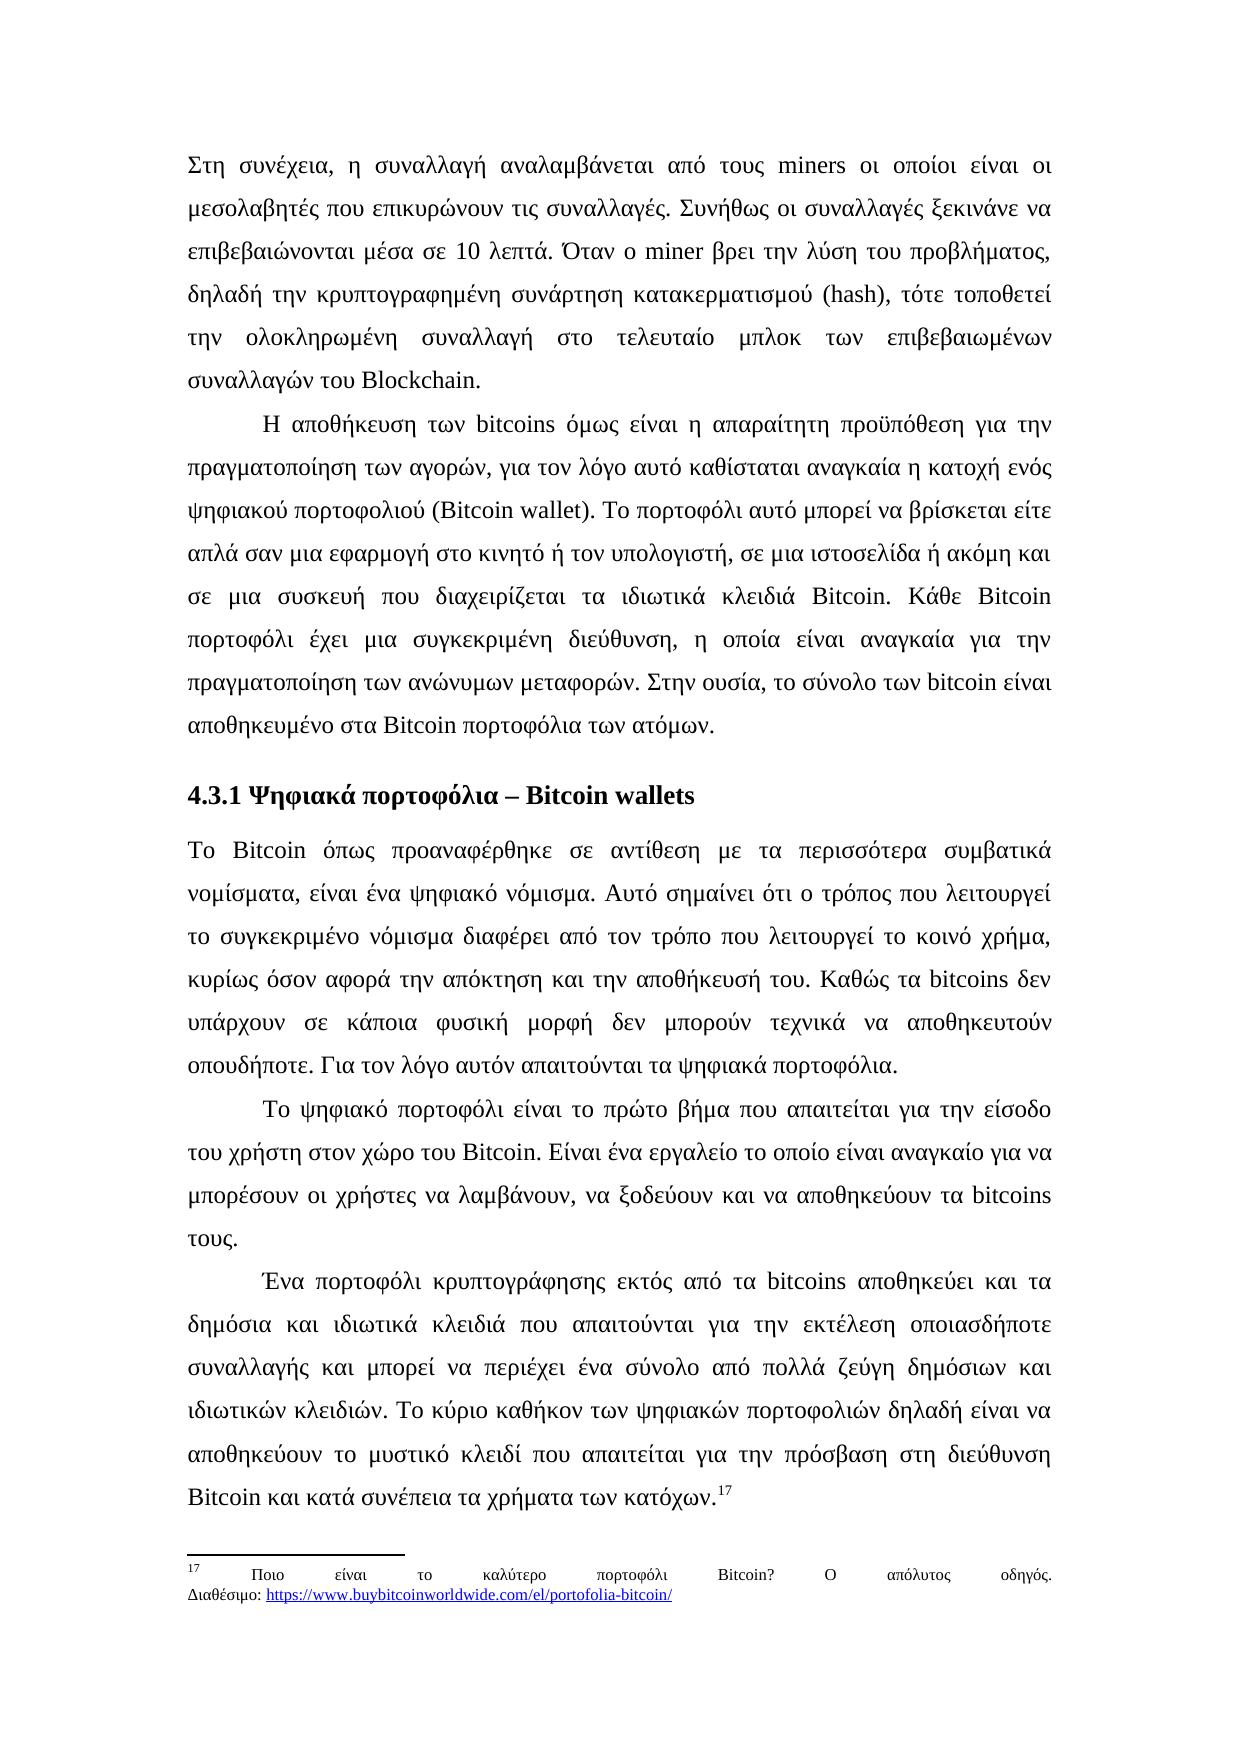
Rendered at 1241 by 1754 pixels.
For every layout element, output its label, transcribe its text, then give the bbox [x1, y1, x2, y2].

text Το Bitcoin όπως προαναφέρθηκε σε αντίθεση με τα περισσότερα συμβατικά νομίσματα, είναι ένα ψηφιακό νόμισμα. Αυτό σημαίνει ότι ο τρόπος που λειτουργεί το συγκεκριμένο νόμισμα διαφέρει από τον τρόπο που λειτουργεί το κοινό χρήμα, κυρίως όσον αφορά την απόκτηση και την αποθήκευσή του. Καθώς τα bitcoins δεν υπάρχουν σε κάποια φυσική μορφή δεν μπορούν τεχνικά να αποθηκευτούν οπουδήποτε. Για τον λόγο αυτόν απαιτούνται τα ψηφιακά πορτοφόλια. [187, 835, 1053, 1079]
text Το ψηφιακό πορτοφόλι είναι το πρώτο βήμα που απαιτείται για την είσοδο του χρήστη στον χώρο του Bitcoin. Είναι ένα εργαλείο το οποίο είναι αναγκαίο για να μπορέσουν οι χρήστες να λαμβάνουν, να ξοδεύουν και να αποθηκεύουν τα bitcoins τους. [187, 1094, 1053, 1252]
text Στη συνέχεια, η συναλλαγή αναλαμβάνεται από τους miners οι οποίοι είναι οι μεσολαβητές που επικυρώνουν τις συναλλαγές. Συνήθως οι συναλλαγές ξεκινάνε να επιβεβαιώνονται μέσα σε 10 λεπτά. Όταν ο miner βρει την λύση του προβλήματος, δηλαδή την κρυπτογραφημένη συνάρτηση κατακερματισμού (hash), τότε τοποθετεί την ολοκληρωμένη συναλλαγή στο τελευταίο μπλοκ των επιβεβαιωμένων συναλλαγών του Blockchain. [187, 150, 1053, 394]
text Ένα πορτοφόλι κρυπτογράφησης εκτός από τα bitcoins αποθηκεύει και τα δημόσια και ιδιωτικά κλειδιά που απαιτούνται για την εκτέλεση οποιασδήποτε συναλλαγής και μπορεί να περιέχει ένα σύνολο από πολλά ζεύγη δημόσιων και ιδιωτικών κλειδιών. Το κύριο καθήκον των ψηφιακών πορτοφολιών δηλαδή είναι να αποθηκεύουν το μυστικό κλειδί που απαιτείται για την πρόσβαση στη διεύθυνση Bitcoin και κατά συνέπεια τα χρήματα των κατόχων. [187, 1266, 1053, 1511]
text Η αποθήκευση των bitcoins όμως είναι η απαραίτητη προϋπόθεση για την πραγματοποίηση των αγορών, για τον λόγο αυτό καθίσταται αναγκαία η κατοχή ενός ψηφιακού πορτοφολιού (Bitcoin wallet). Το πορτοφόλι αυτό μπορεί να βρίσκεται είτε απλά σαν μια εφαρμογή στο κινητό ή τον υπολογιστή, σε μια ιστοσελίδα ή ακόμη και σε μια συσκευή που διαχειρίζεται τα ιδιωτικά κλειδιά Bitcoin. Κάθε Bitcoin πορτοφόλι έχει μια συγκεκριμένη διεύθυνση, η οποία είναι αναγκαία για την πραγματοποίηση των ανώνυμων μεταφορών. Στην ουσία, το σύνολο των bitcoin είναι αποθηκευμένο στα Bitcoin πορτοφόλια των ατόμων. [187, 409, 1053, 739]
subtitle Ψηφιακά πορτοφόλια – Bitcoin wallets [187, 779, 1053, 810]
